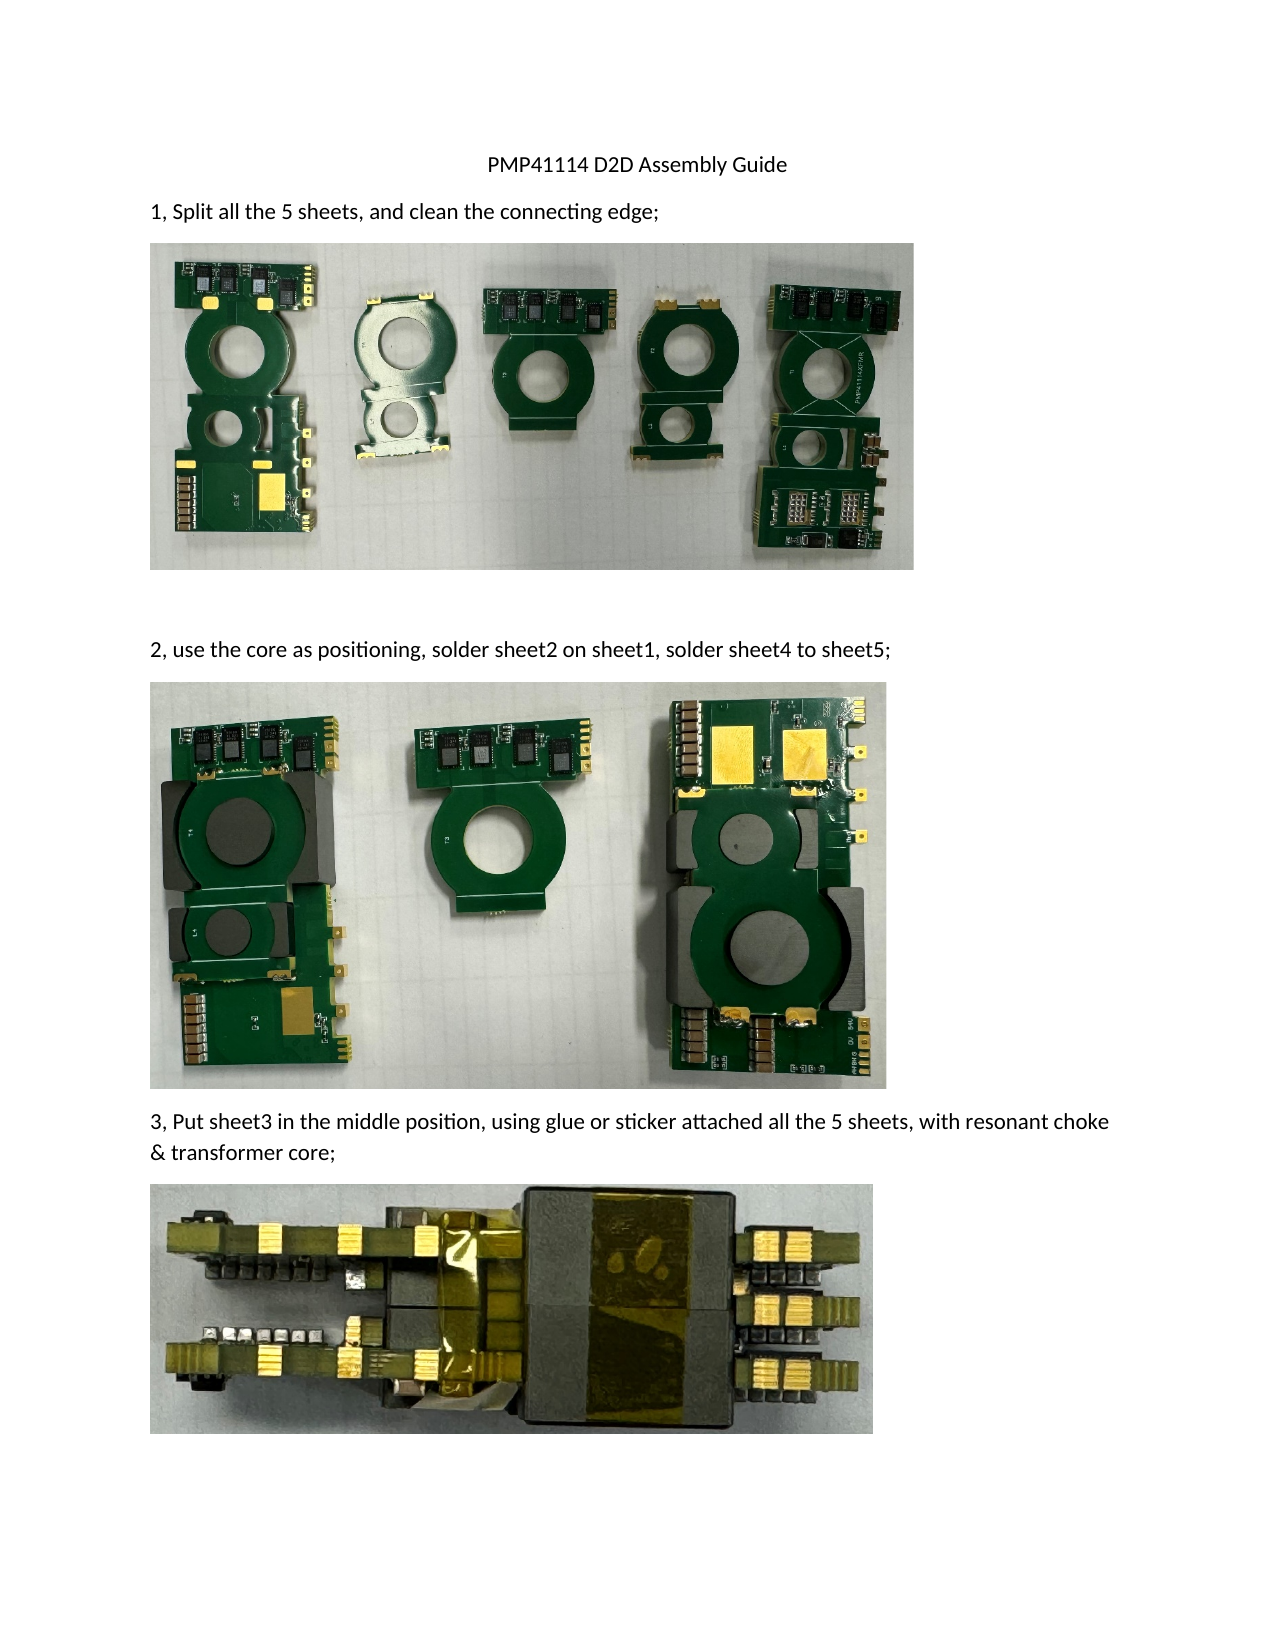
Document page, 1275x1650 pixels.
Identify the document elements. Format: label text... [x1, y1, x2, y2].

picture [150, 682, 887, 1089]
text 2, use the core as positioning, solder sheet2 on sheet1, solder sheet4 to sheet5; [150, 636, 1125, 663]
picture [150, 1184, 873, 1434]
text 3, Put sheet3 in the middle position, using glue or sticker attached all the 5 sheets, with resonant choke & transformer core; [150, 1107, 1125, 1166]
text PMP41114 D2D Assembly Guide [150, 150, 1125, 178]
text 1, Split all the 5 sheets, and clean the connecting edge; [150, 197, 1125, 225]
picture [150, 243, 914, 570]
